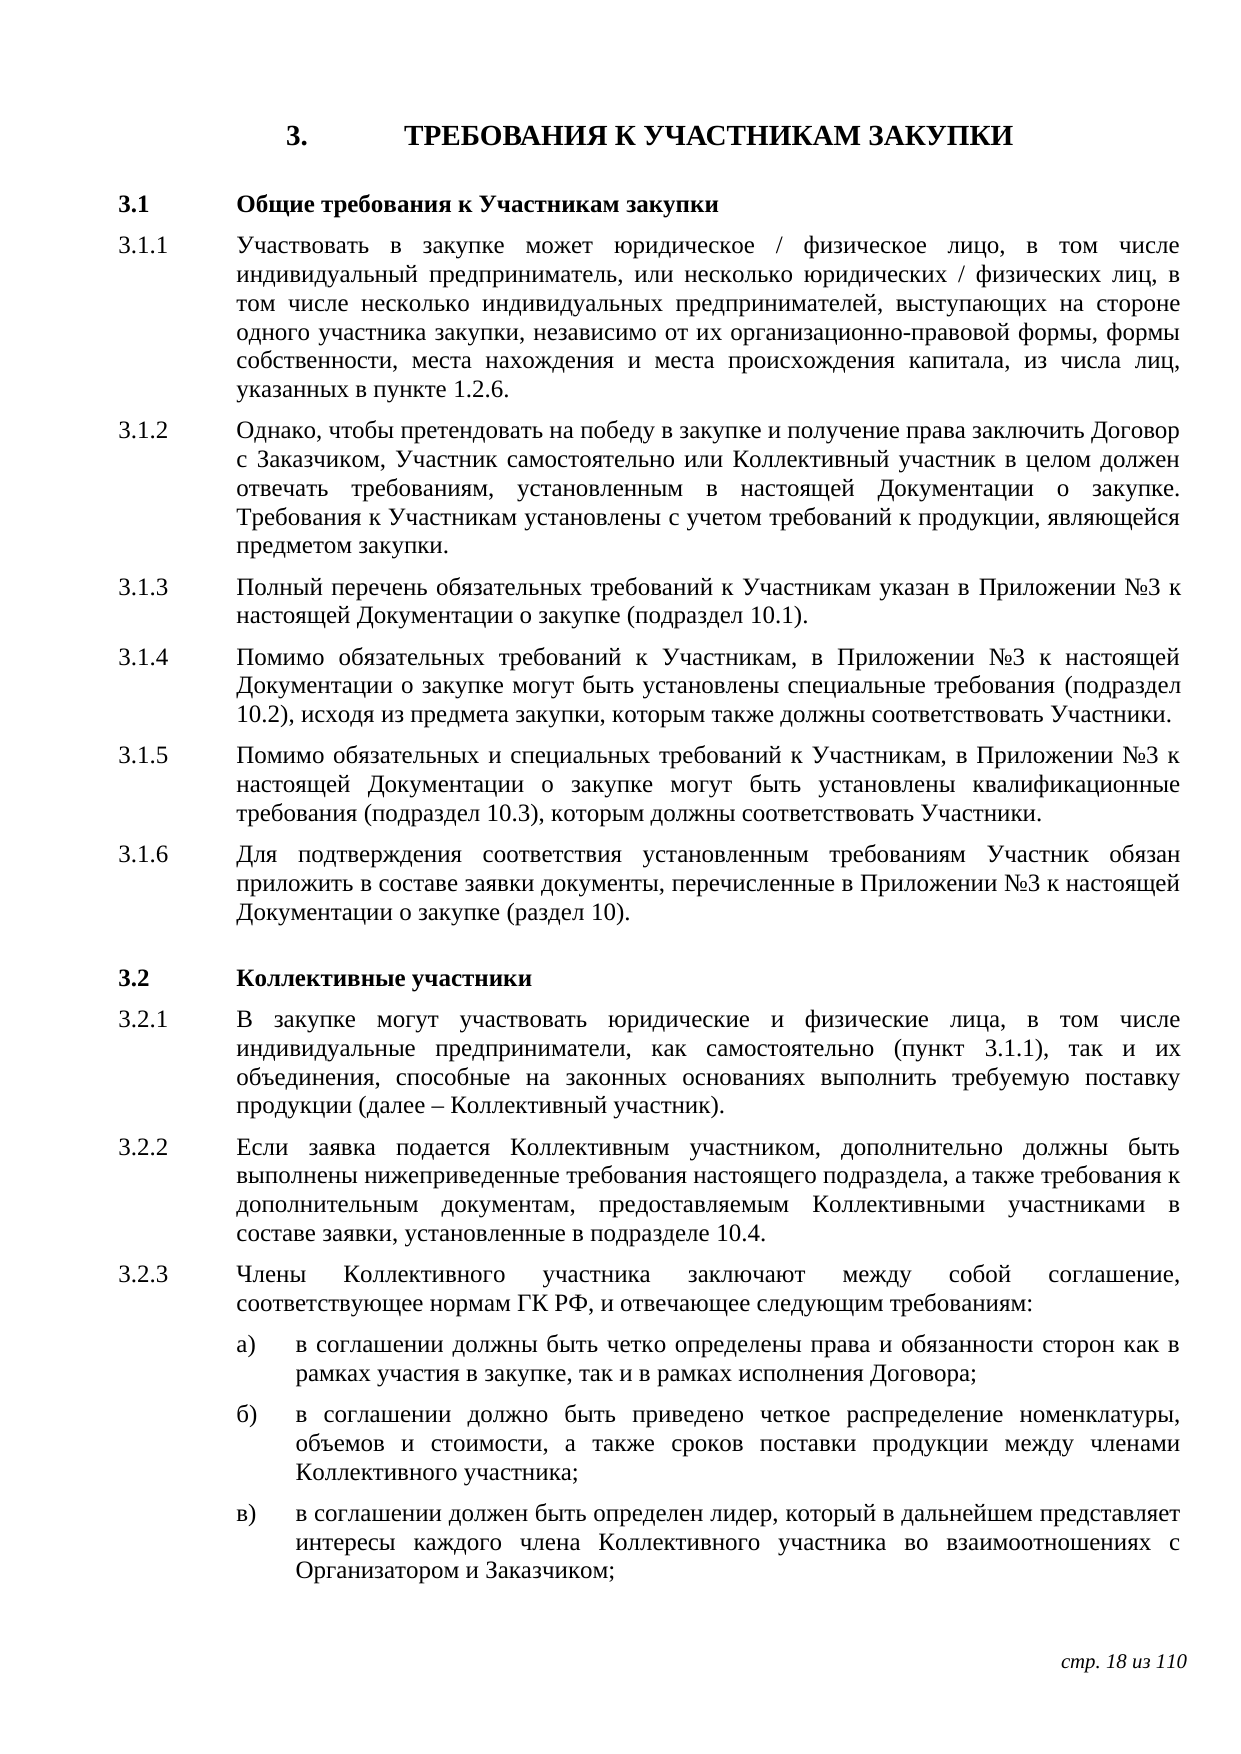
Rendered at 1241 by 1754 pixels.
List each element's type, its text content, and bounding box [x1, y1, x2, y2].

text в соглашении должно быть приведено четкое распределение номенклатуры, объемов и стоимости, а также сроков поставки продукции между членами Коллективного участника; [236, 1399, 1181, 1485]
subtitle Коллективные участники [118, 963, 1181, 992]
text Однако, чтобы претендовать на победу в закупке и получение права заключить Договор с Заказчиком, Участник самостоятельно или Коллективный участник в целом должен отвечать требованиям, установленным в настоящей Документации о закупке. Требования к Участникам установлены с учетом требований к продукции, являющейся предметом закупки. [118, 415, 1181, 559]
text Если заявка подается Коллективным участником, дополнительно должны быть выполнены нижеприведенные требования настоящего подраздела, а также требования к дополнительным документам, предоставляемым Коллективными участниками в составе заявки, установленные в подразделе 10.4. [118, 1132, 1181, 1247]
text Члены Коллективного участника заключают между собой соглашение, соответствующее нормам ГК РФ, и отвечающее следующим требованиям: [118, 1259, 1181, 1317]
text Для подтверждения соответствия установленным требованиям Участник обязан приложить в составе заявки документы, перечисленные в Приложении №3 к настоящей Документации о закупке (раздел 10). [118, 839, 1181, 925]
text Помимо обязательных требований к Участникам, в Приложении №3 к настоящей Документации о закупке могут быть установлены специальные требования (подраздел 10.2), исходя из предмета закупки, которым также должны соответствовать Участники. [118, 642, 1181, 728]
subtitle ТРЕБОВАНИЯ К УЧАСТНИКАМ ЗАКУПКИ [118, 118, 1181, 152]
text Участвовать в закупке может юридическое / физическое лицо, в том числе индивидуальный предприниматель, или несколько юридических / физических лиц, в том числе несколько индивидуальных предпринимателей, выступающих на стороне одного участника закупки, независимо от их организационно-правовой формы, формы собственности, места нахождения и места происхождения капитала, из числа лиц, указанных в пункте 1.2.6. [118, 230, 1181, 403]
text в соглашении должны быть четко определены права и обязанности сторон как в рамках участия в закупке, так и в рамках исполнения Договора; [236, 1329, 1181, 1387]
subtitle Общие требования к Участникам закупки [118, 189, 1181, 218]
text Полный перечень обязательных требований к Участникам указан в Приложении №3 к настоящей Документации о закупке (подраздел 10.1). [118, 572, 1181, 629]
text в соглашении должен быть определен лидер, который в дальнейшем представляет интересы каждого члена Коллективного участника во взаимоотношениях с Организатором и Заказчиком; [236, 1498, 1181, 1584]
text В закупке могут участвовать юридические и физические лица, в том числе индивидуальные предприниматели, как самостоятельно (пункт 3.1.1), так и их объединения, способные на законных основаниях выполнить требуемую поставку продукции (далее – Коллективный участник). [118, 1004, 1181, 1119]
text Помимо обязательных и специальных требований к Участникам, в Приложении №3 к настоящей Документации о закупке могут быть установлены квалификационные требования (подраздел 10.3), которым должны соответствовать Участники. [118, 740, 1181, 827]
